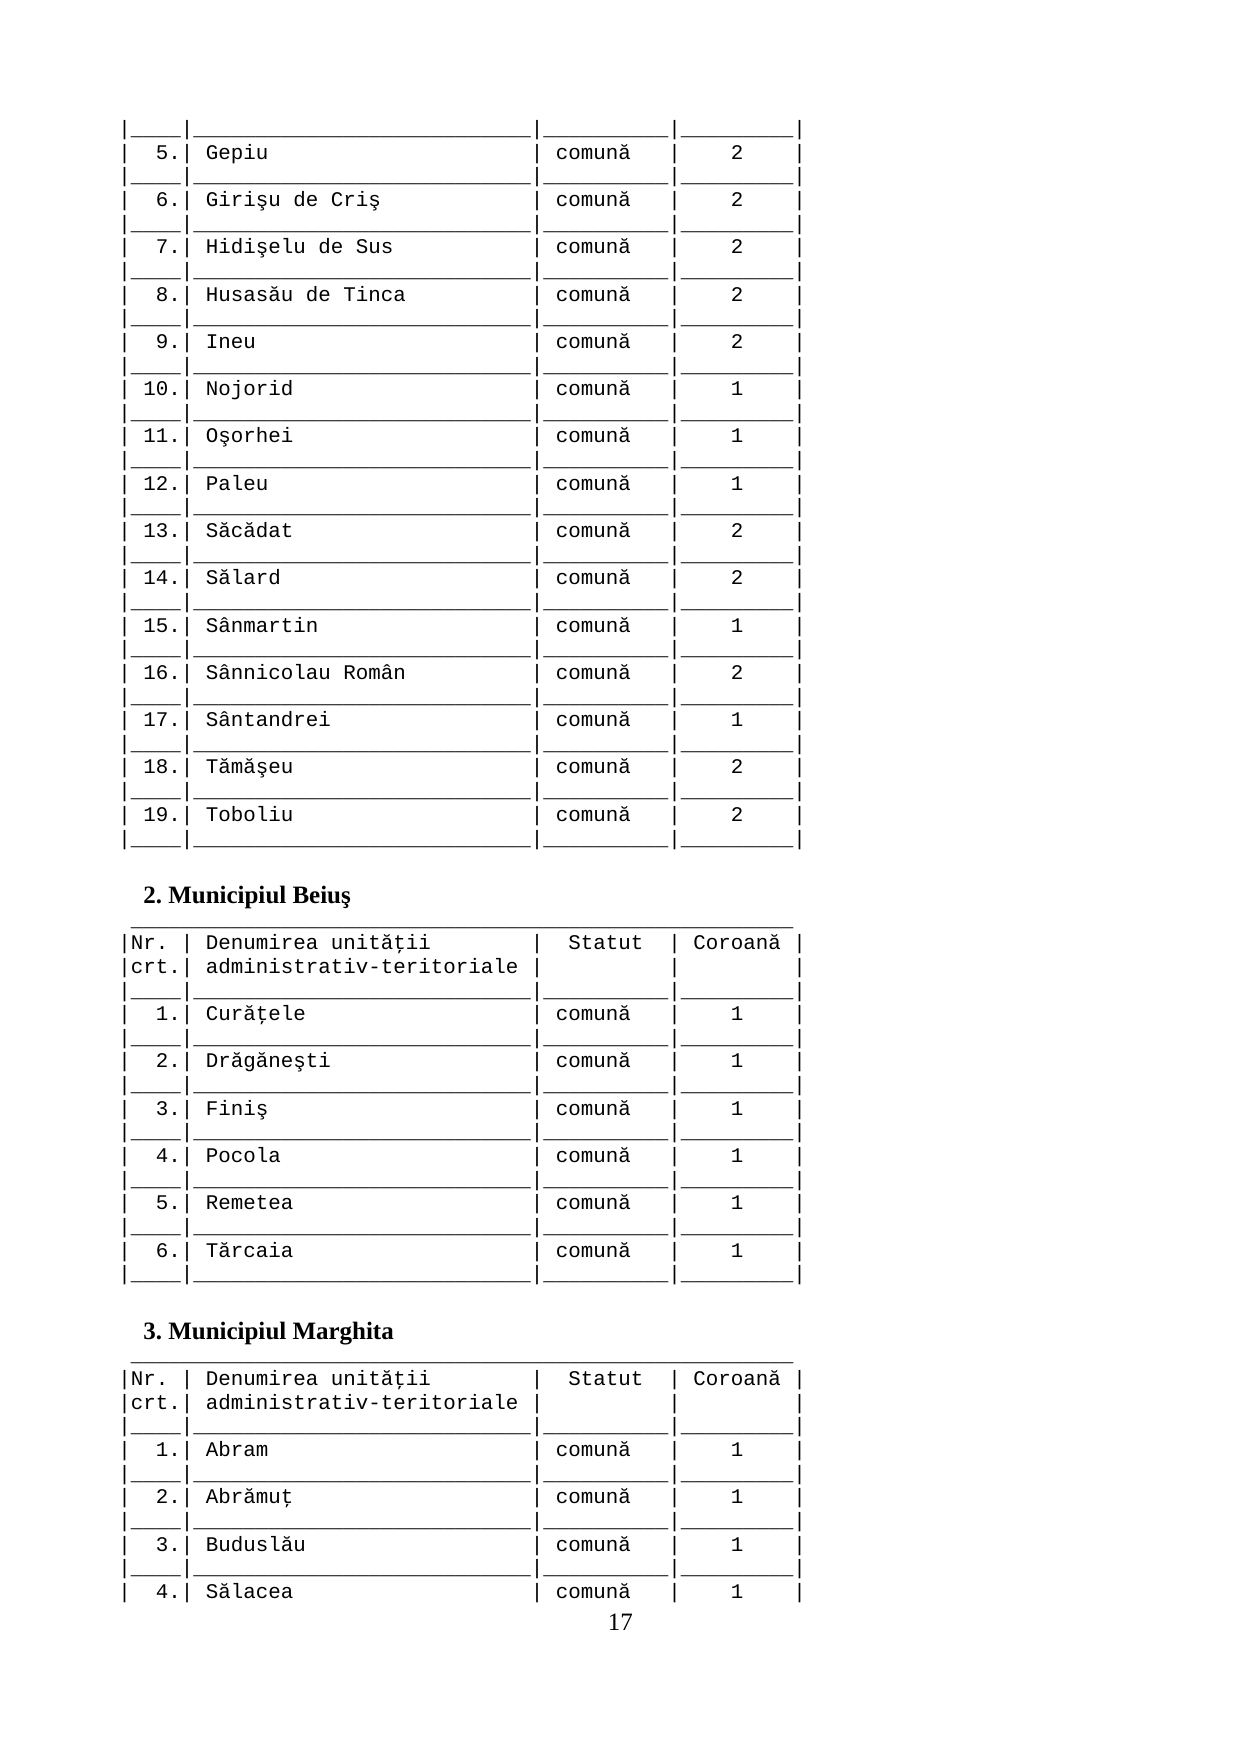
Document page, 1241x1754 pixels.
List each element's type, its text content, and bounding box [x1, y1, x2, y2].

text |____|___________________________|__________|_________| [118, 1027, 1122, 1051]
text | 16.| Sânnicolau Român | comună | 2 | [118, 662, 1122, 686]
text _____________________________________________________ [118, 909, 1122, 932]
text |____|___________________________|__________|_________| [118, 591, 1122, 615]
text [118, 118, 1122, 142]
text |____|___________________________|__________|_________| [118, 733, 1122, 757]
text | 1.| Abram | comună | 1 | [118, 1439, 1122, 1463]
text |____|___________________________|__________|_________| [118, 449, 1122, 473]
text |____|___________________________|__________|_________| [118, 780, 1122, 804]
text | 11.| Oşorhei | comună | 1 | [118, 426, 1122, 449]
text _____________________________________________________ [118, 1344, 1122, 1368]
text |____|___________________________|__________|_________| [118, 496, 1122, 520]
text | 13.| Săcădat | comună | 2 | [118, 520, 1122, 544]
text | 17.| Sântandrei | comună | 1 | [118, 709, 1122, 733]
text | 10.| Nojorid | comună | 1 | [118, 378, 1122, 402]
text | 19.| Toboliu | comună | 2 | [118, 804, 1122, 827]
text |____|___________________________|__________|_________| [118, 979, 1122, 1003]
text |Nr. | Denumirea unităţii | Statut | Coroană | [118, 932, 1122, 956]
text |____|___________________________|__________|_________| [118, 354, 1122, 378]
text |____|___________________________|__________|_________| [118, 827, 1122, 851]
text |____|___________________________|__________|_________| [118, 213, 1122, 236]
text 3. Municipiul Marghita [118, 1316, 1122, 1344]
text 2. Municipiul Beiuş [118, 880, 1122, 909]
text |____|___________________________|__________|_________| [118, 1169, 1122, 1192]
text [118, 165, 1122, 189]
text | 5.| Gepiu | comună | 2 | [118, 142, 1122, 165]
text | 7.| Hidişelu de Sus | comună | 2 | [118, 236, 1122, 260]
text | 9.| Ineu | comună | 2 | [118, 331, 1122, 354]
text |____|___________________________|__________|_________| [118, 1216, 1122, 1240]
text | 3.| Finiş | comună | 1 | [118, 1098, 1122, 1121]
text |____|___________________________|__________|_________| [118, 544, 1122, 567]
text | 3.| Buduslău | comună | 1 | [118, 1534, 1122, 1557]
text |Nr. | Denumirea unităţii | Statut | Coroană | [118, 1368, 1122, 1392]
text | 14.| Sălard | comună | 2 | [118, 567, 1122, 591]
text |____|___________________________|__________|_________| [118, 260, 1122, 284]
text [118, 1510, 1122, 1534]
text | 4.| Pocola | comună | 1 | [118, 1145, 1122, 1169]
text | 8.| Husasău de Tinca | comună | 2 | [118, 284, 1122, 307]
text | 18.| Tămăşeu | comună | 2 | [118, 757, 1122, 780]
text | 5.| Remetea | comună | 1 | [118, 1192, 1122, 1216]
text |____|___________________________|__________|_________| [118, 1121, 1122, 1145]
text |crt.| administrativ-teritoriale | | | [118, 956, 1122, 979]
text | 1.| Curăţele | comună | 1 | [118, 1003, 1122, 1027]
text |____|___________________________|__________|_________| [118, 402, 1122, 426]
text | 6.| Girişu de Criş | comună | 2 | [118, 189, 1122, 213]
text |____|___________________________|__________|_________| [118, 1263, 1122, 1287]
text | 12.| Paleu | comună | 1 | [118, 473, 1122, 496]
text |____|___________________________|__________|_________| [118, 1415, 1122, 1439]
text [118, 1557, 1122, 1581]
text | 15.| Sânmartin | comună | 1 | [118, 615, 1122, 638]
text |____|___________________________|__________|_________| [118, 638, 1122, 662]
text |____|___________________________|__________|_________| [118, 686, 1122, 709]
text | 4.| Sălacea | comună | 1 | [118, 1581, 1122, 1604]
text | 2.| Abrămuţ | comună | 1 | [118, 1486, 1122, 1510]
text |____|___________________________|__________|_________| [118, 1463, 1122, 1486]
text | 2.| Drăgăneşti | comună | 1 | [118, 1051, 1122, 1074]
text | 6.| Tărcaia | comună | 1 | [118, 1240, 1122, 1263]
text |crt.| administrativ-teritoriale | | | [118, 1392, 1122, 1415]
text |____|___________________________|__________|_________| [118, 307, 1122, 331]
text |____|___________________________|__________|_________| [118, 1074, 1122, 1098]
